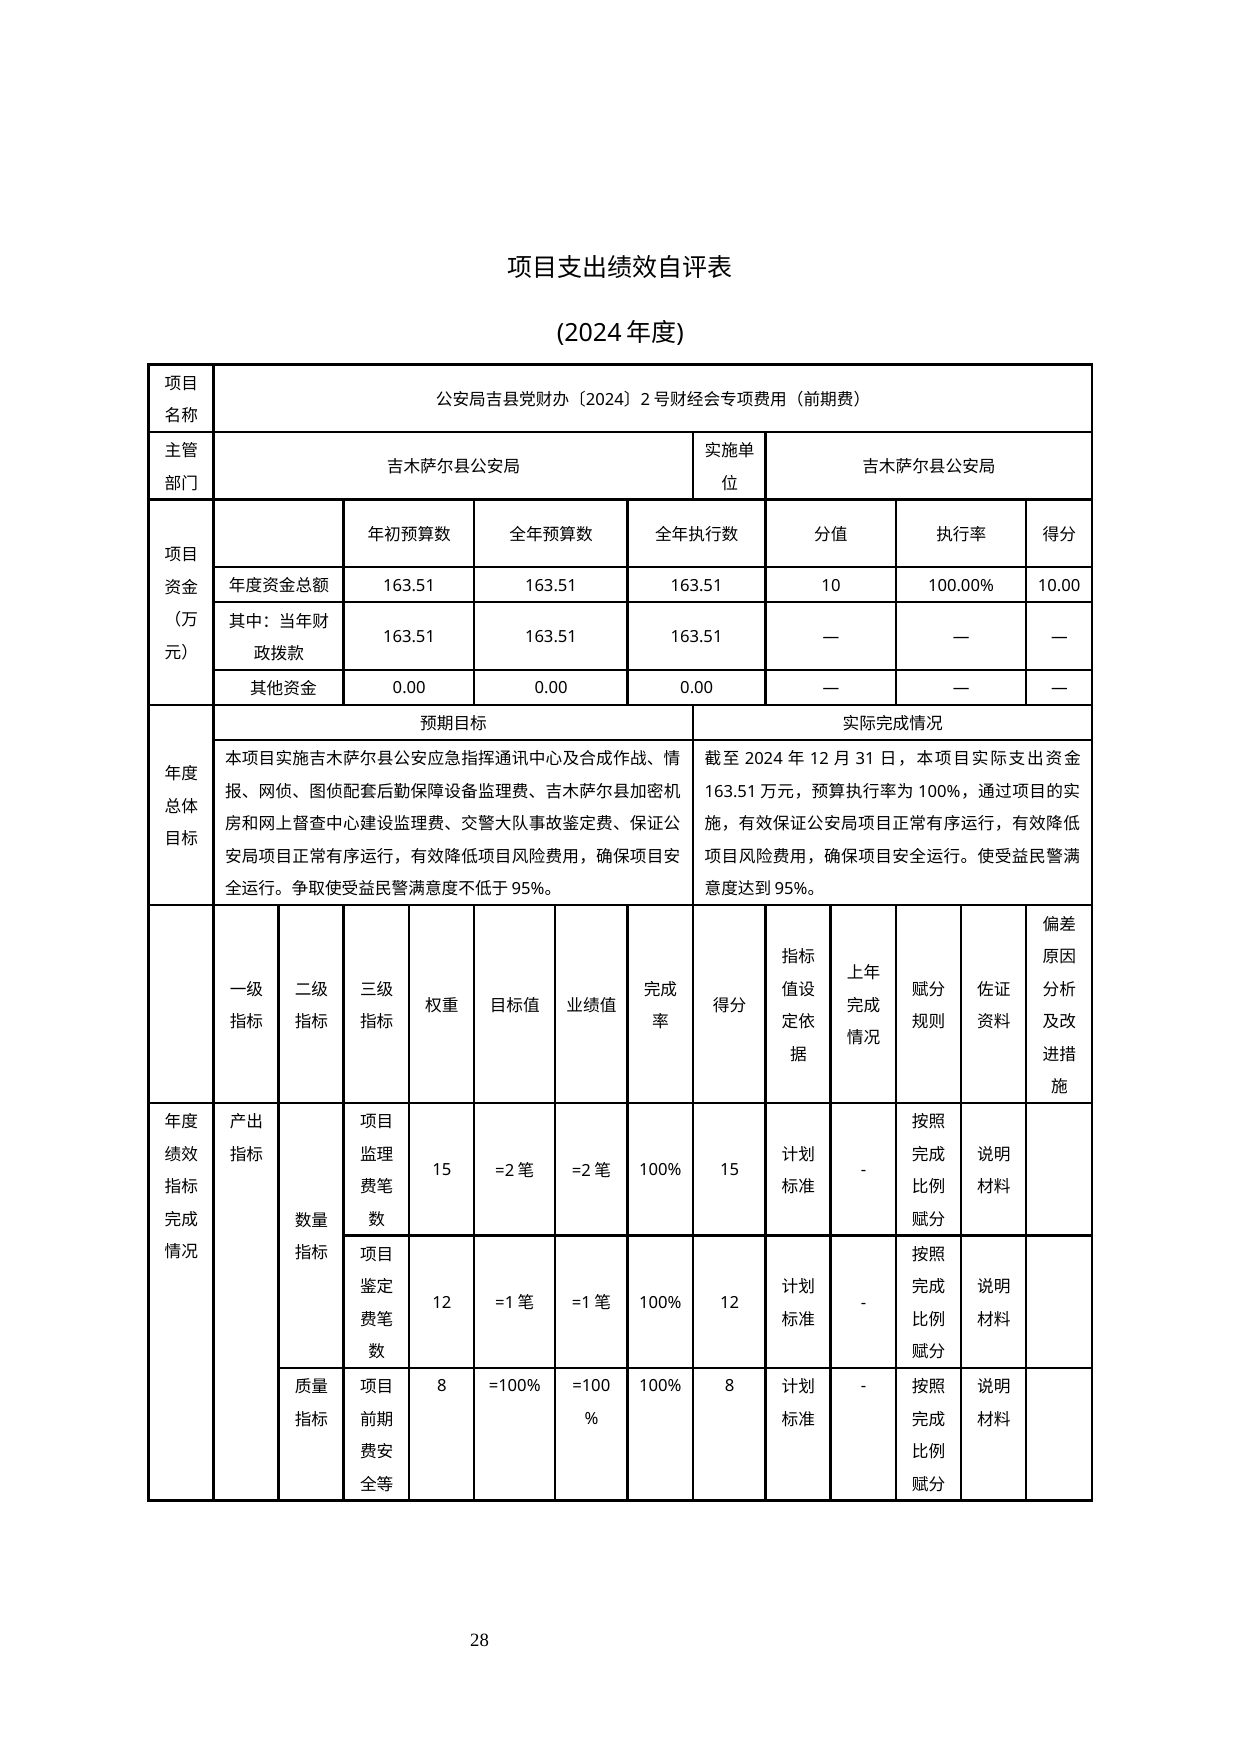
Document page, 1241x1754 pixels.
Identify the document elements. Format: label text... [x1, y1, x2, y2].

table_cell 赋分规则 [897, 906, 960, 1101]
table_cell - [832, 1369, 895, 1499]
table_cell 全年执行数 [629, 501, 764, 566]
table_cell 吉木萨尔县公安局 [215, 433, 692, 498]
table_cell 15 [694, 1104, 764, 1234]
table_cell [150, 906, 212, 1101]
table_cell 数量指标 [280, 1104, 342, 1367]
table_cell 163.51 [345, 568, 473, 601]
table_cell 100% [629, 1104, 692, 1234]
table_cell 截至2024年12月31日，本项目实际支出资金163.51万元，预算执行率为100%，通过项目的实施，有效保证公安局项目正常有序运行，有效降低项目风险费用，确保项目安全运行。使受益民警满意度达到95%。 [694, 741, 1091, 904]
table_cell 完成率 [629, 906, 692, 1101]
table_cell 计划标准 [767, 1237, 829, 1367]
table_cell — [897, 603, 1025, 668]
table_cell — [1027, 603, 1091, 668]
table_cell 12 [410, 1237, 473, 1367]
table_cell 项目监理费笔数 [345, 1104, 408, 1234]
table_cell 其中：当年财政拨款 [215, 603, 342, 668]
table_cell 100% [629, 1369, 692, 1499]
table_cell — [1027, 671, 1091, 703]
table_cell [1027, 1369, 1091, 1499]
table_cell 计划标准 [767, 1104, 829, 1234]
table_cell 计划标准 [767, 1369, 829, 1499]
table_cell =100% [556, 1369, 626, 1499]
table_cell 8 [410, 1369, 473, 1499]
table_cell 说明材料 [962, 1237, 1025, 1367]
table_cell [1027, 1104, 1091, 1234]
table_cell 按照完成比例赋分 [897, 1104, 960, 1234]
table_cell 实施单位 [694, 433, 764, 498]
table_cell 执行率 [897, 501, 1025, 566]
table_cell 0.00 [629, 671, 764, 703]
table_cell 上年完成情况 [832, 906, 895, 1101]
table_cell 全年预算数 [475, 501, 626, 566]
table_cell 一级指标 [215, 906, 277, 1101]
table_cell 项目前期费安全等级达标率 [345, 1369, 408, 1499]
table_cell 100.00% [897, 568, 1025, 601]
table_cell 说明材料 [962, 1369, 1025, 1499]
table_cell 按照完成比例赋分 [897, 1237, 960, 1367]
table_cell 说明材料 [962, 1104, 1025, 1234]
table_cell 10 [767, 568, 895, 601]
table_cell — [767, 671, 895, 703]
table_cell 分值 [767, 501, 895, 566]
table_cell 三级指标 [345, 906, 408, 1101]
table_cell =2笔 [475, 1104, 554, 1234]
table_cell 年初预算数 [345, 501, 473, 566]
table_cell =2笔 [556, 1104, 626, 1234]
table_cell - [832, 1237, 895, 1367]
table_cell 得分 [1027, 501, 1091, 566]
table_cell (2024年度) [148, 298, 1092, 363]
table_cell =1笔 [475, 1237, 554, 1367]
table_cell 163.51 [629, 603, 764, 668]
table_cell 0.00 [475, 671, 626, 703]
table_cell 0.00 [345, 671, 473, 703]
table_cell [1027, 1237, 1091, 1367]
table_cell 吉木萨尔县公安局 [767, 433, 1091, 498]
table_cell 其他资金 [215, 671, 342, 703]
table_cell 权重 [410, 906, 473, 1101]
table_cell 公安局吉县党财办〔2024〕2号财经会专项费用（前期费） [215, 366, 1091, 431]
table_cell 项目名称 [150, 366, 212, 431]
table_cell 年度资金总额 [215, 568, 342, 601]
table_cell [215, 501, 342, 566]
table_cell 100% [629, 1237, 692, 1367]
table_cell 主管部门 [150, 433, 212, 498]
table_cell 163.51 [629, 568, 764, 601]
table_cell 实际完成情况 [694, 706, 1091, 739]
table_cell 项目资金（万元） [150, 501, 212, 703]
table_cell 12 [694, 1237, 764, 1367]
table_cell 指标值设定依据 [767, 906, 829, 1101]
table_cell 163.51 [475, 603, 626, 668]
table_cell 163.51 [345, 603, 473, 668]
table_cell 目标值 [475, 906, 554, 1101]
table_cell 业绩值 [556, 906, 626, 1101]
table_cell 项目鉴定费笔数 [345, 1237, 408, 1367]
table_cell 得分 [694, 906, 764, 1101]
table_cell =100% [475, 1369, 554, 1499]
table_cell 年度总体目标 [150, 706, 212, 904]
table_cell 预期目标 [215, 706, 692, 739]
table_cell 质量指标 [280, 1369, 342, 1499]
table_header 项目支出绩效自评表 [148, 233, 1092, 298]
table_cell 本项目实施吉木萨尔县公安应急指挥通讯中心及合成作战、情报、网侦、图侦配套后勤保障设备监理费、吉木萨尔县加密机房和网上督查中心建设监理费、交警大队事故鉴定费、保证公安局项目正常有序运行，有效降低项目风险费用，确保项目安全运行。争取使受益民警满意度不低于95%。 [215, 741, 692, 904]
table_cell 163.51 [475, 568, 626, 601]
table_cell - [832, 1104, 895, 1234]
table_cell 8 [694, 1369, 764, 1499]
table_cell 10.00 [1027, 568, 1091, 601]
table_cell 佐证资料 [962, 906, 1025, 1101]
table_cell 二级指标 [280, 906, 342, 1101]
table_cell 15 [410, 1104, 473, 1234]
table_cell — [767, 603, 895, 668]
table_cell 年度绩效指标完成情况 [150, 1104, 212, 1499]
table_cell 产出指标 [215, 1104, 277, 1499]
table_cell =1笔 [556, 1237, 626, 1367]
table_cell 按照完成比例赋分 [897, 1369, 960, 1499]
table_cell — [897, 671, 1025, 703]
table_cell 偏差原因分析及改进措施 [1027, 906, 1091, 1101]
